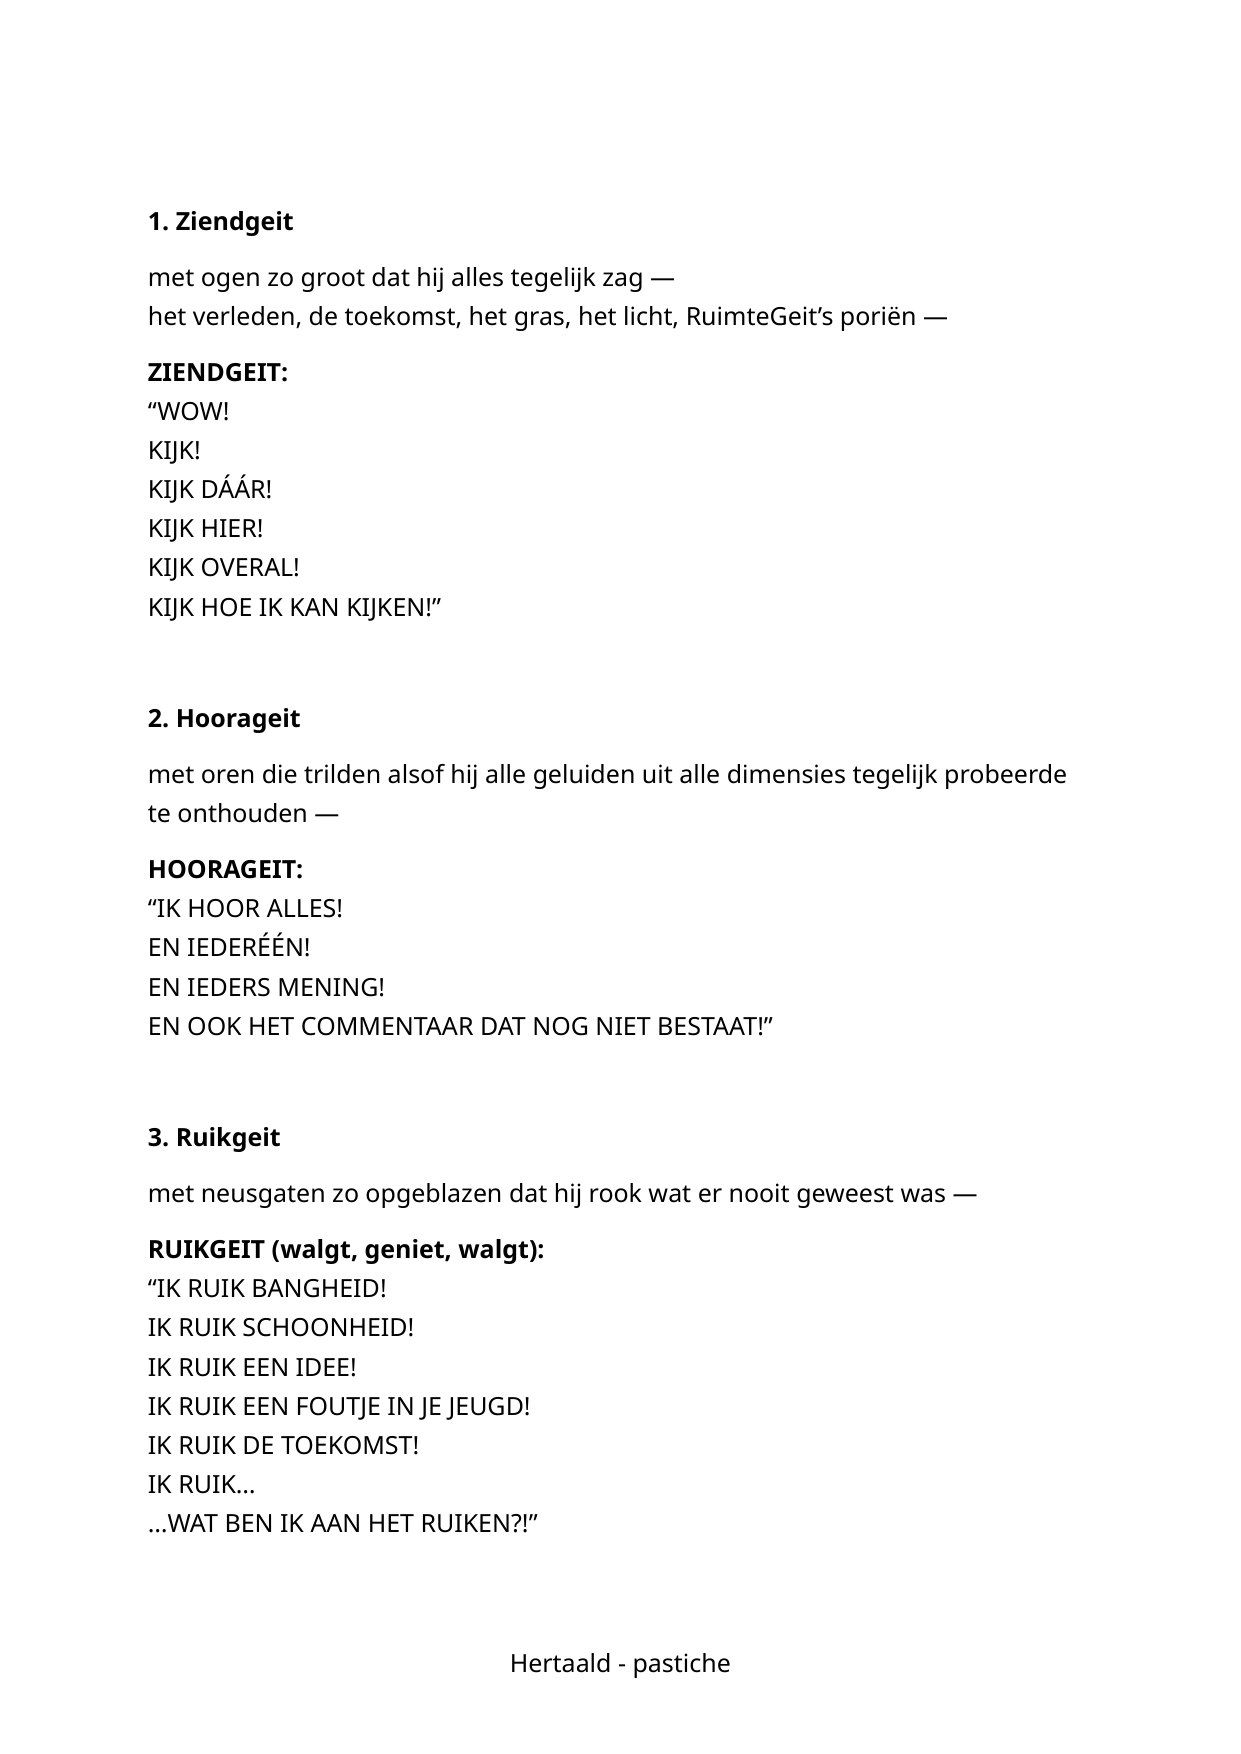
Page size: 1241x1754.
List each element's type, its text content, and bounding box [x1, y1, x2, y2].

text 3. Ruikgeit [148, 1120, 1093, 1154]
text met neusgaten zo opgeblazen dat hij rook wat er nooit geweest was — [148, 1176, 1093, 1210]
text 2. Hoorageit [148, 701, 1093, 735]
text HOORAGEIT: “IK HOOR ALLES! EN IEDERÉÉN! EN IEDERS MENING! EN OOK HET COMMENTAAR DAT NOG NIET BESTAAT!” [148, 852, 1093, 1042]
text 1. Ziendgeit [148, 203, 1093, 237]
text RUIKGEIT (walgt, geniet, walgt): “IK RUIK BANGHEID! IK RUIK SCHOONHEID! IK RUIK EEN IDEE! IK RUIK EEN FOUTJE IN JE JEUGD! IK RUIK DE TOEKOMST! IK RUIK… …WAT BEN IK AAN HET RUIKEN?!” [148, 1232, 1093, 1540]
text ZIENDGEIT: “WOW! KIJK! KIJK DÁÁR! KIJK HIER! KIJK OVERAL! KIJK HOE IK KAN KIJKEN!” [148, 354, 1093, 623]
text met oren die trilden alsof hij alle geluiden uit alle dimensies tegelijk probeerde te onthouden — [148, 757, 1093, 830]
text met ogen zo groot dat hij alles tegelijk zag — het verleden, de toekomst, het gras, het licht, RuimteGeit’s poriën — [148, 259, 1093, 332]
